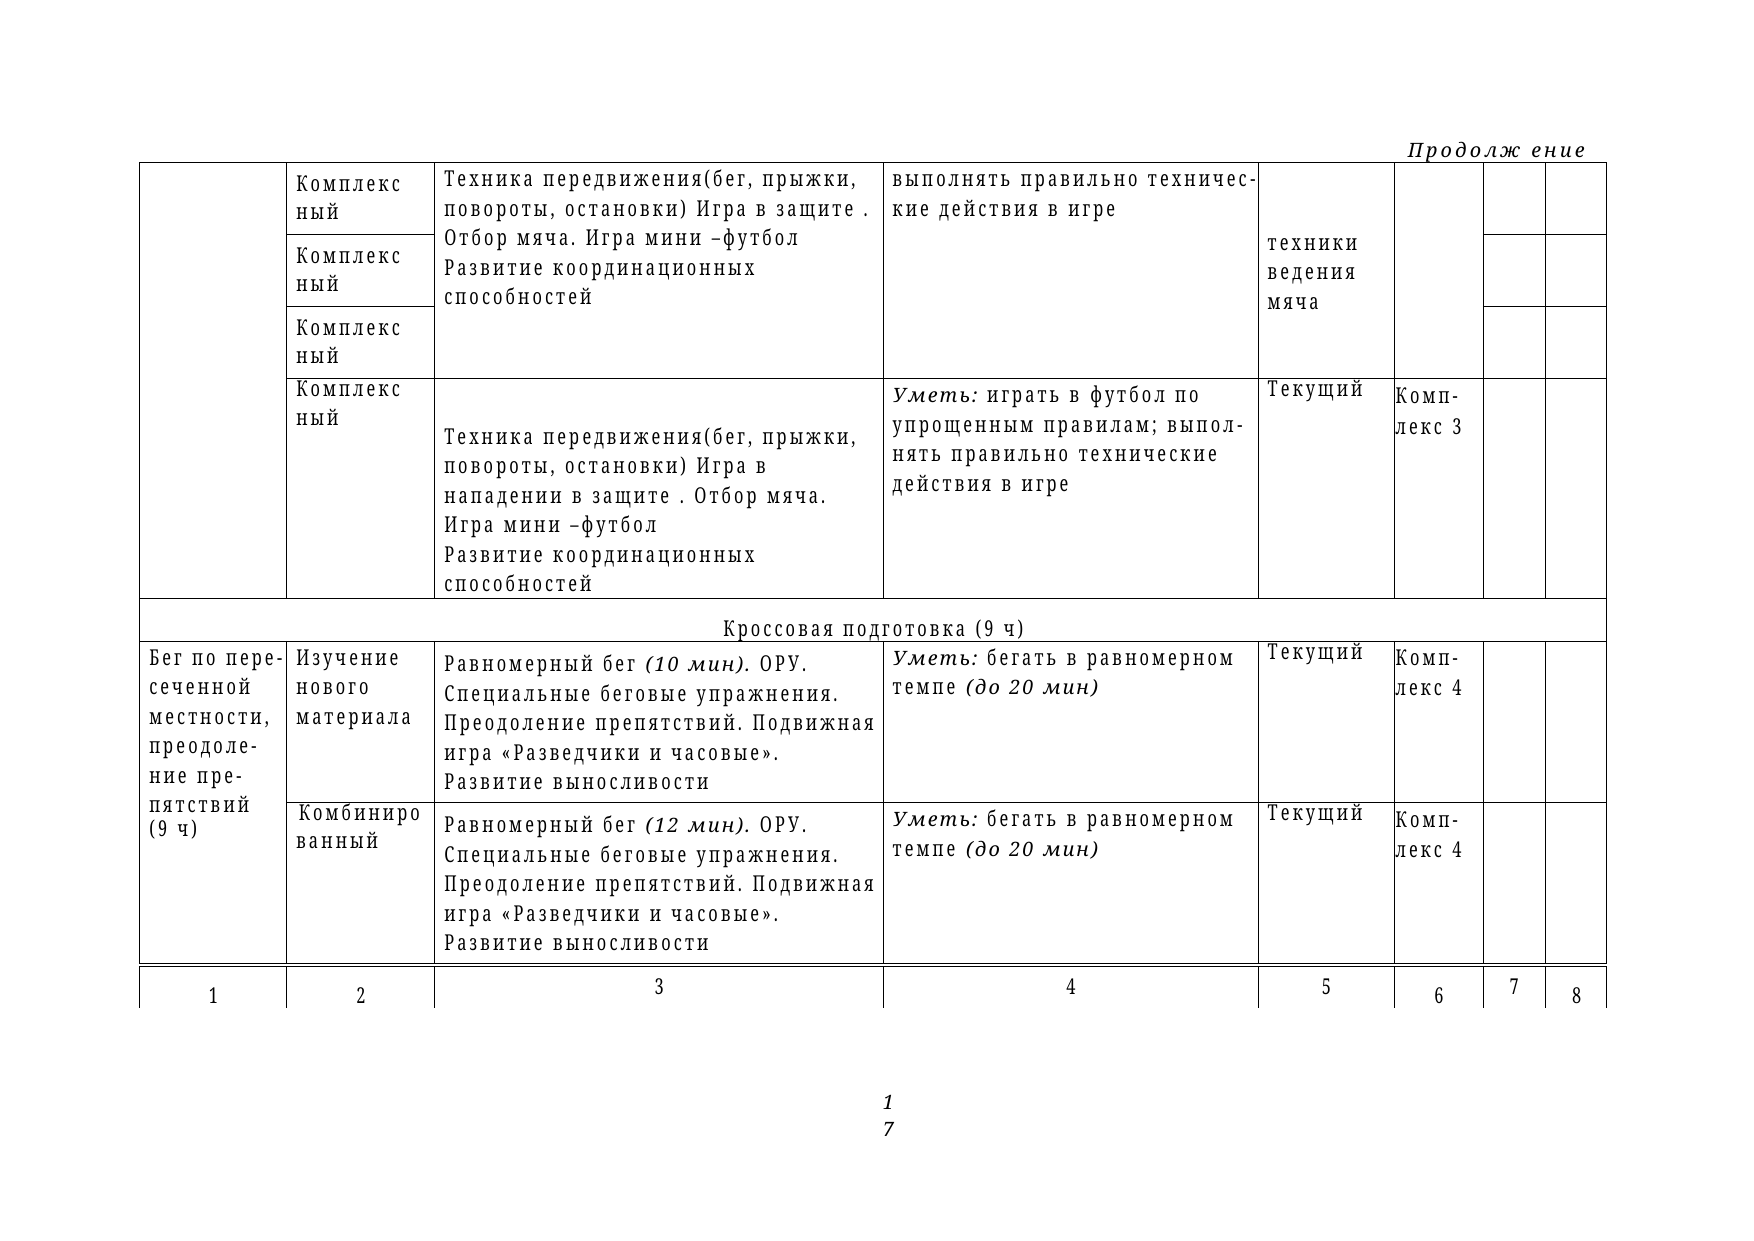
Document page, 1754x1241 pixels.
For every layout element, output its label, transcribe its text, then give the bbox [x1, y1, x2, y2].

table_header 8 [1546, 967, 1606, 1008]
table_cell Комплекс ный [287, 379, 434, 598]
table_header 3 [435, 967, 883, 1008]
table_cell [1484, 642, 1545, 802]
table_cell [1484, 307, 1545, 378]
table_header 1 [140, 967, 286, 1008]
table_header 6 [1395, 967, 1483, 1008]
table_cell [1484, 235, 1545, 306]
table_cell Комплекс 3 [1395, 379, 1483, 598]
table_header 4 [884, 967, 1258, 1008]
table_cell [1395, 163, 1483, 378]
table_cell Равномерный бег (10 мин). ОРУ. Специальные беговые упражнения. Преодоление препятствий. Подвижная игра «Разведчики и часовые». Развитие выносливости [435, 642, 883, 802]
table_cell [1484, 379, 1545, 598]
table_cell Комплекс 4 [1395, 642, 1483, 802]
table_cell выполнять правильно технические действия в игре [884, 163, 1258, 378]
table_cell [1546, 307, 1606, 378]
table_cell Текущий [1259, 803, 1394, 963]
table_cell [1546, 235, 1606, 306]
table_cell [435, 163, 883, 378]
table_cell Текущий [1259, 379, 1394, 598]
table_cell Уметь: играть в футбол по упрощенным правилам; выполнять правильно технические действия в игре [884, 379, 1258, 598]
table_header 2 [287, 967, 434, 1008]
table_cell Изучение нового материала [287, 642, 434, 802]
table_cell Комбиниро ванный [287, 803, 434, 963]
table_cell Комплекс ный [287, 163, 434, 234]
table_cell [1546, 379, 1606, 598]
table_cell [1484, 803, 1545, 963]
table_cell [140, 163, 286, 598]
table_cell Уметь: бегать в равномерном темпе (до 20 мин) [884, 642, 1258, 802]
table_cell Равномерный бег (12 мин). ОРУ. Специальные беговые упражнения. Преодоление препятствий. Подвижная игра «Разведчики и часовые». Развитие выносливости [435, 803, 883, 963]
table_header 7 [1484, 967, 1545, 1008]
table_cell Текущий [1259, 642, 1394, 802]
table_cell Комплекс ный [287, 307, 434, 378]
table_cell [1546, 642, 1606, 802]
table_cell Кроссовая подготовка (9 ч) [140, 599, 1606, 641]
table_cell Бег по пересеченной местности, преодоление препятствий (9 ч) [140, 642, 286, 963]
table_cell [1546, 163, 1606, 234]
table_cell Комплекс 4 [1395, 803, 1483, 963]
table_cell [1484, 163, 1545, 234]
table_cell [1546, 803, 1606, 963]
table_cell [884, 803, 1258, 963]
table_header 5 [1259, 967, 1394, 1008]
table_cell Техника передвижения(бег, прыжки, повороты, остановки) Игра в нападении в защите . Отбор мяча. Игра мини –футбол Развитие координационных способностей [435, 379, 883, 598]
table_cell техники ведения мяча [1259, 163, 1394, 378]
table_cell Комплекс ный [287, 235, 434, 306]
